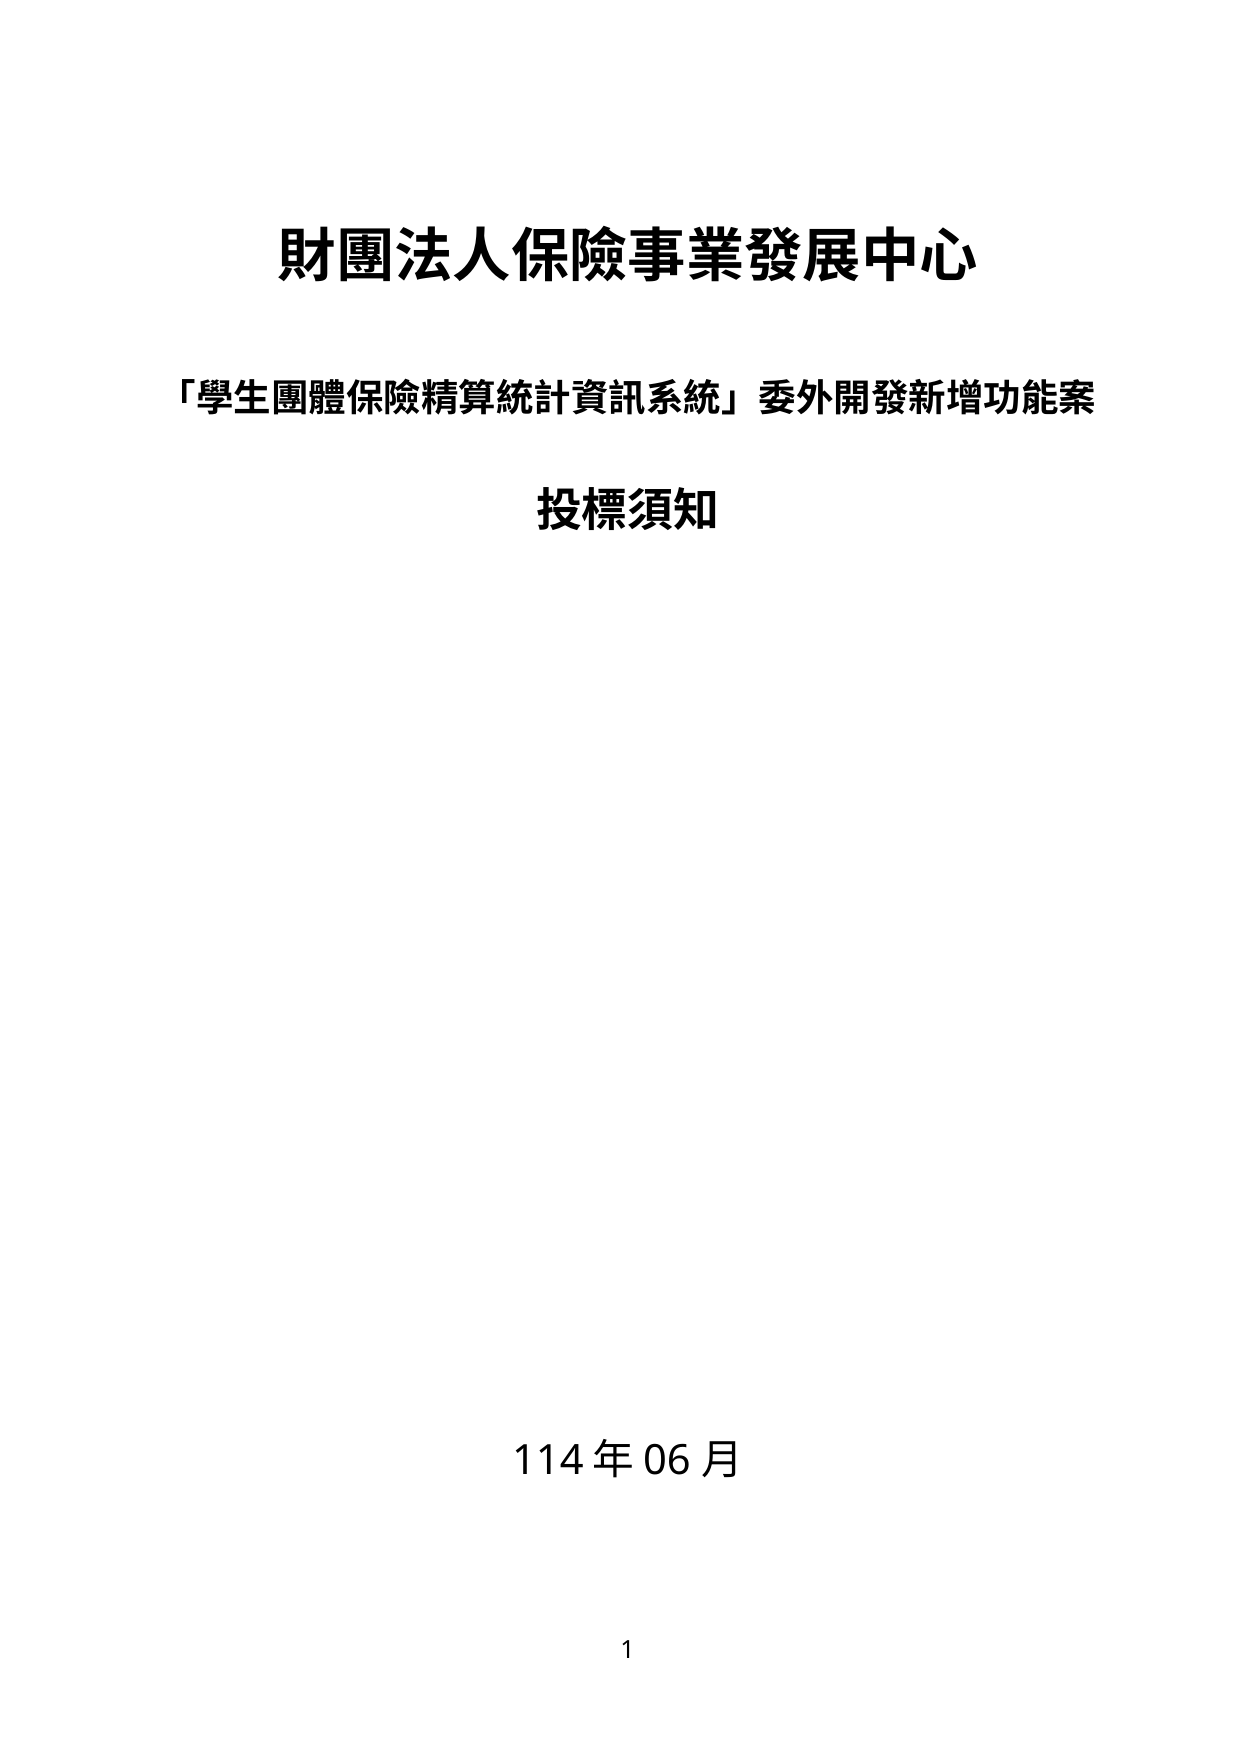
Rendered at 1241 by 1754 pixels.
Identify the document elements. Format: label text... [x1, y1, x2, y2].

text 財團法人保險事業發展中心 [130, 209, 1125, 293]
text 「學生團體保險精算統計資訊系統」委外開發新增功能案 [130, 368, 1125, 422]
text 114年 06 月 [130, 1426, 1125, 1487]
text 投標須知 [130, 459, 1125, 543]
